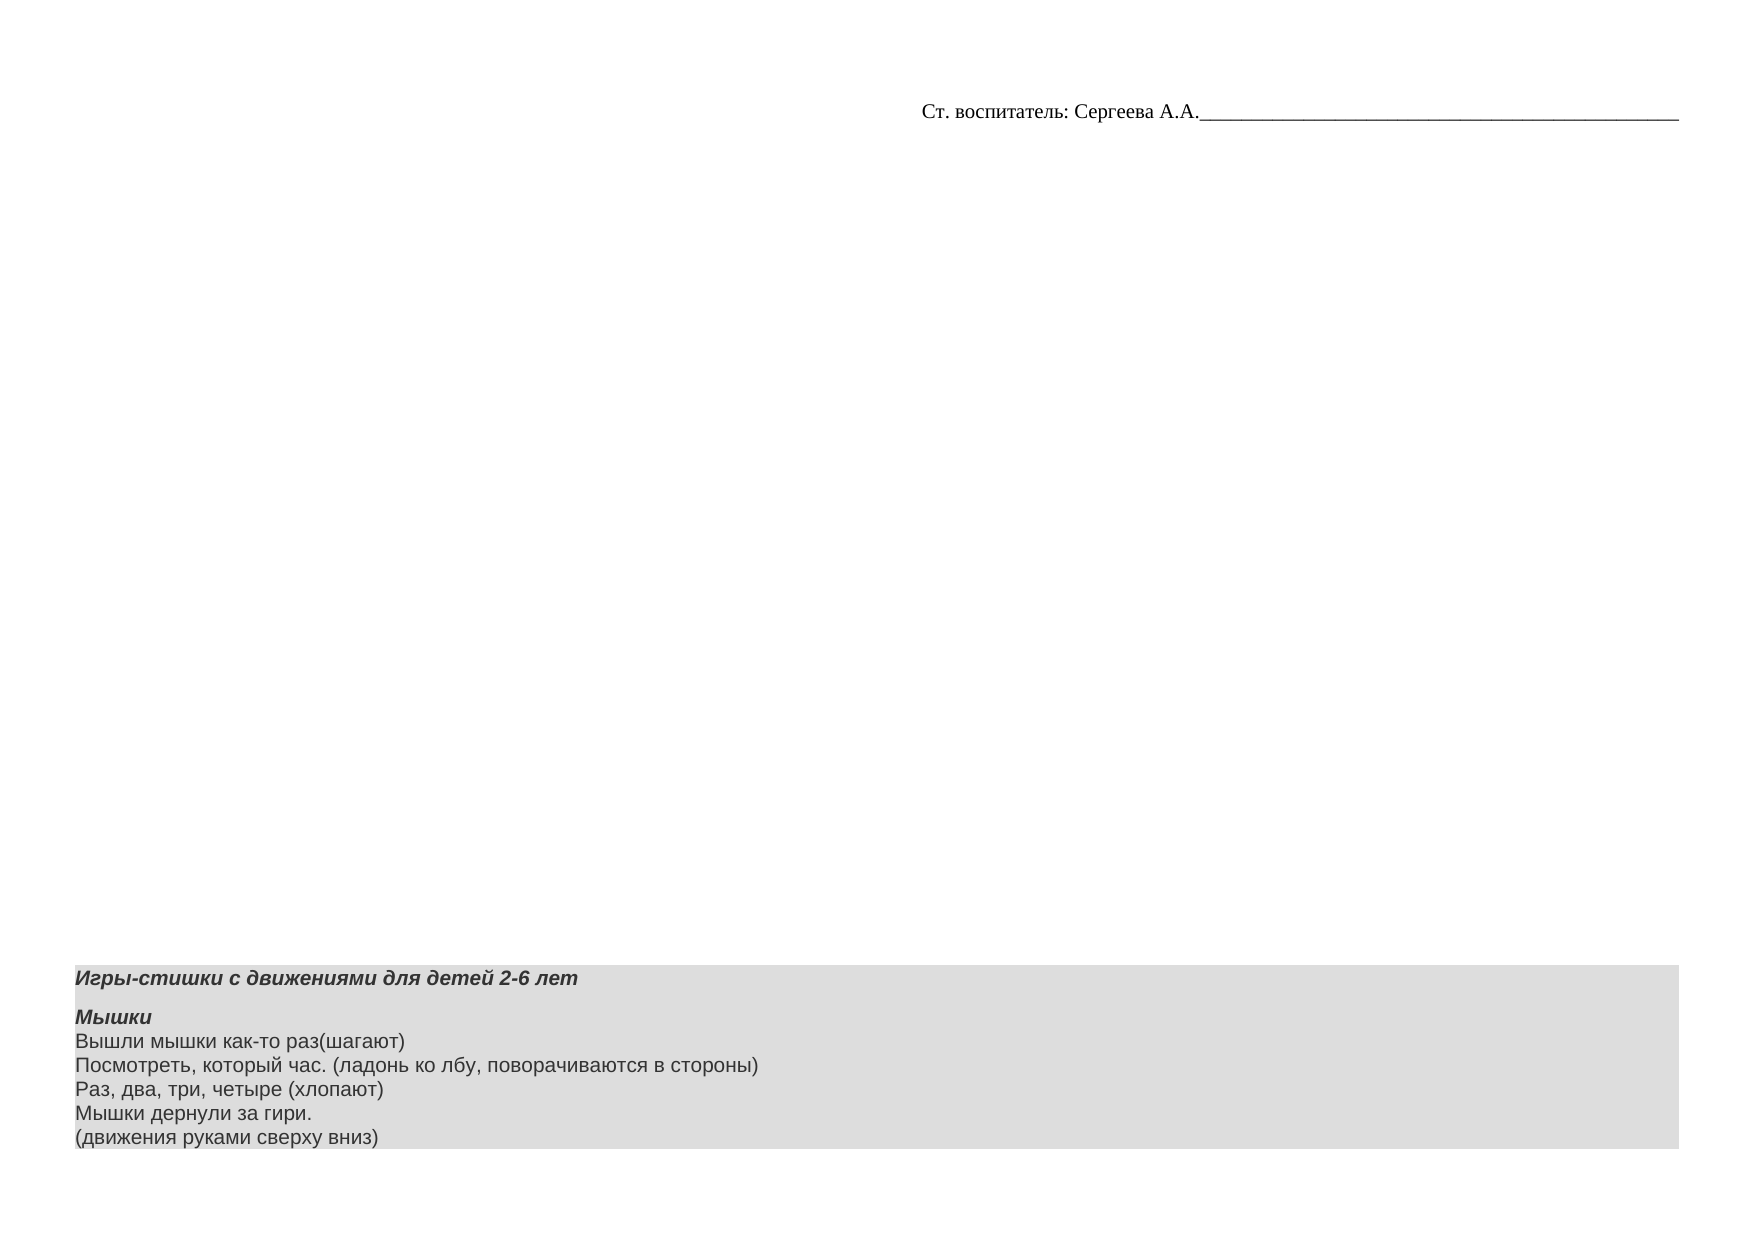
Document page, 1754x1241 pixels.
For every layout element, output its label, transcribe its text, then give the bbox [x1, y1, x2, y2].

text Игры-стишки с движениями для детей 2-6 лет [75, 965, 1679, 989]
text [75, 1005, 1679, 1149]
text Ст. воспитатель: Сергеева А.А.______________________________________________ [31, 99, 1679, 123]
